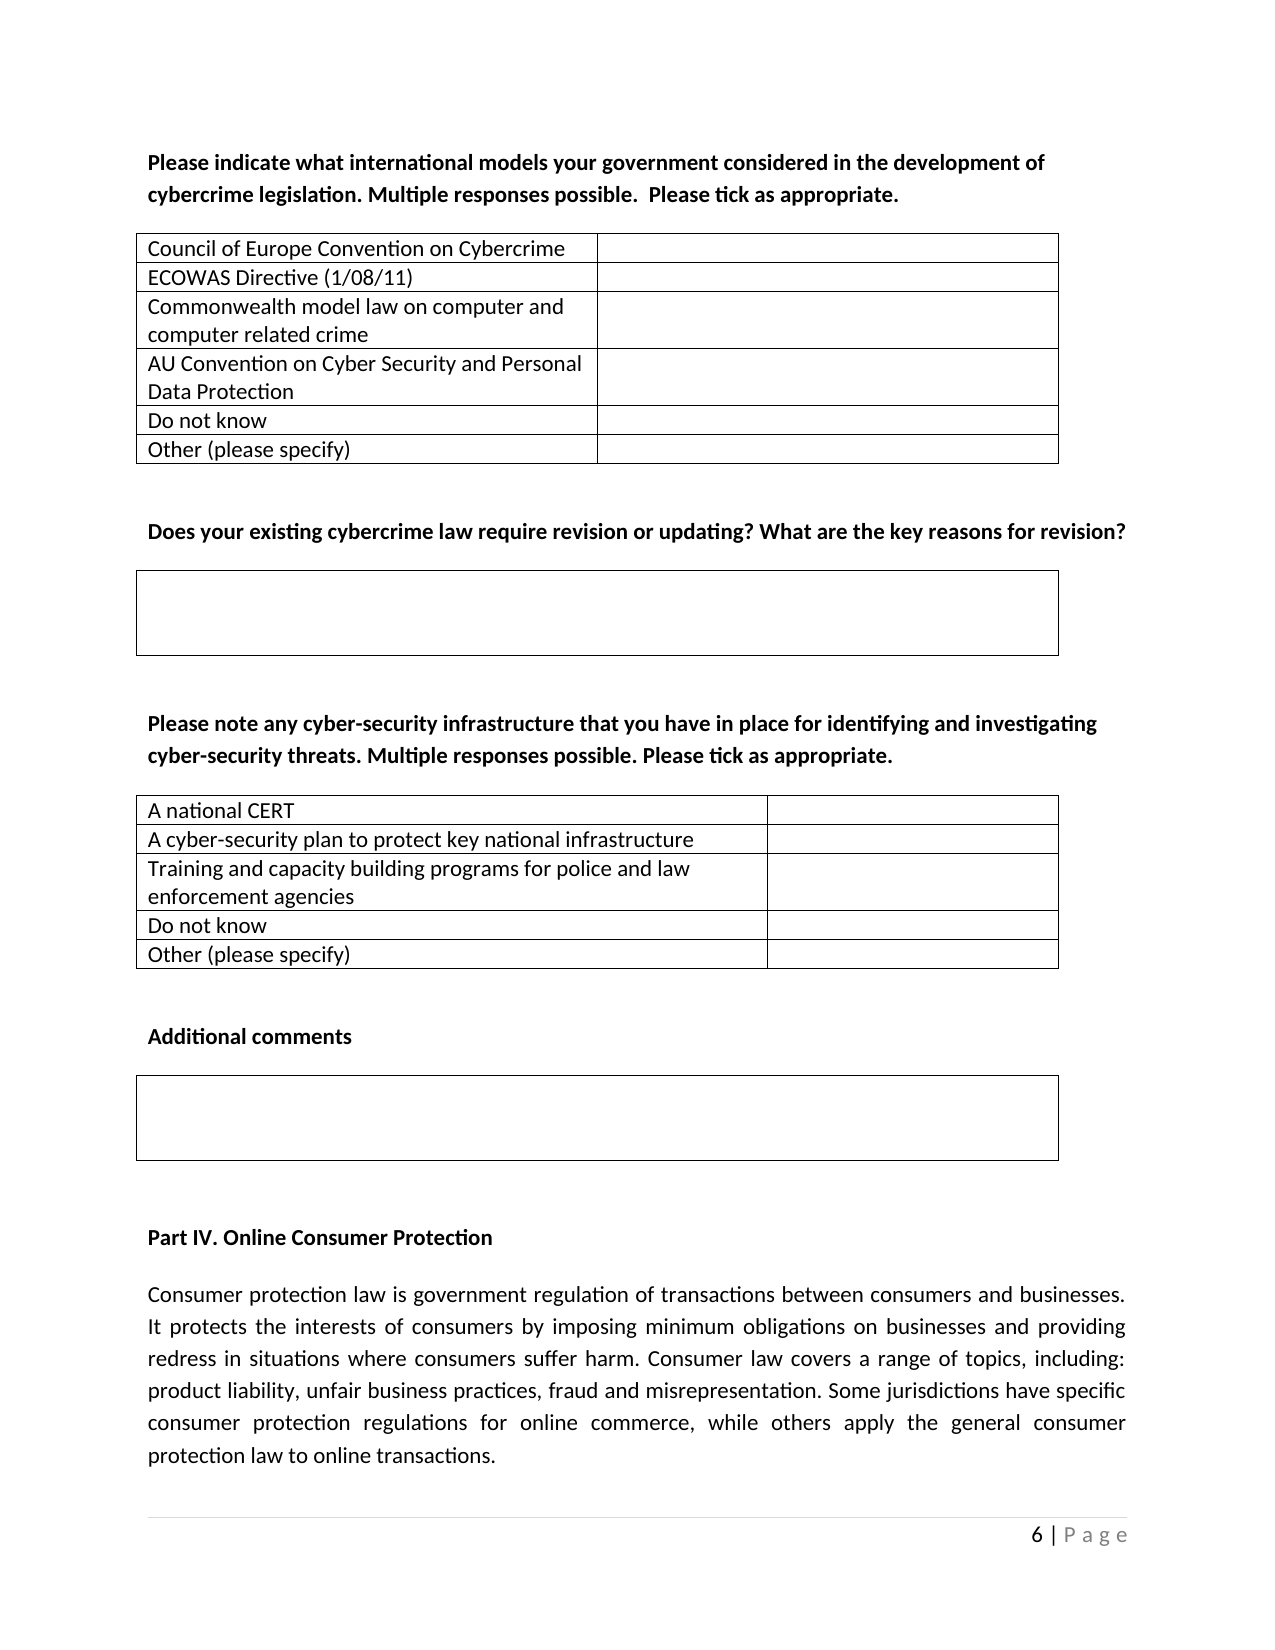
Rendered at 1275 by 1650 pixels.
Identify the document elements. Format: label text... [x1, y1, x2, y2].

table_header A national CERT [137, 796, 767, 824]
subtitle Part IV. Online Consumer Protection [148, 1223, 1127, 1251]
text Please indicate what international models your government considered in the development of cybercrime legislation. Multiple responses possible. Please tick as appropriate. [148, 148, 1127, 208]
table_header [137, 571, 1058, 655]
table_cell Do not know [137, 911, 767, 939]
table_cell Other (please specify) [137, 435, 597, 463]
table_header [137, 1076, 1058, 1160]
table_cell Other (please specify) [137, 940, 767, 968]
table_cell [598, 263, 1058, 291]
table_cell A cyber-security plan to protect key national infrastructure [137, 825, 767, 853]
table_cell AU Convention on Cyber Security and Personal Data Protection [137, 349, 597, 405]
table_cell Commonwealth model law on computer and computer related crime [137, 292, 597, 348]
text Please note any cyber-security infrastructure that you have in place for identifying and investigating cyber-security threats. Multiple responses possible. Please tick as appropriate. [148, 709, 1127, 770]
table_header [768, 796, 1058, 824]
table_cell [598, 292, 1058, 348]
table_cell ECOWAS Directive (1/08/11) [137, 263, 597, 291]
table_cell [768, 825, 1058, 853]
table_cell [768, 911, 1058, 939]
text Additional comments [148, 1022, 1127, 1050]
table_cell [598, 349, 1058, 405]
text Consumer protection law is government regulation of transactions between consumers and businesses. It protects the interests of consumers by imposing minimum obligations on businesses and providing redress in situations where consumers suffer harm. Consumer law covers a range of topics, including: product liability, unfair business practices, fraud and misrepresentation. Some jurisdictions have specific consumer protection regulations for online commerce, while others apply the general consumer protection law to online transactions. [148, 1280, 1127, 1469]
text Does your existing cybercrime law require revision or updating? What are the key reasons for revision? [148, 517, 1127, 545]
table_cell Training and capacity building programs for police and law enforcement agencies [137, 854, 767, 910]
table_cell [598, 435, 1058, 463]
table_header Council of Europe Convention on Cybercrime [137, 234, 597, 262]
table_header [598, 234, 1058, 262]
table_cell [598, 406, 1058, 434]
table_cell [768, 940, 1058, 968]
table_cell [768, 854, 1058, 910]
table_cell Do not know [137, 406, 597, 434]
